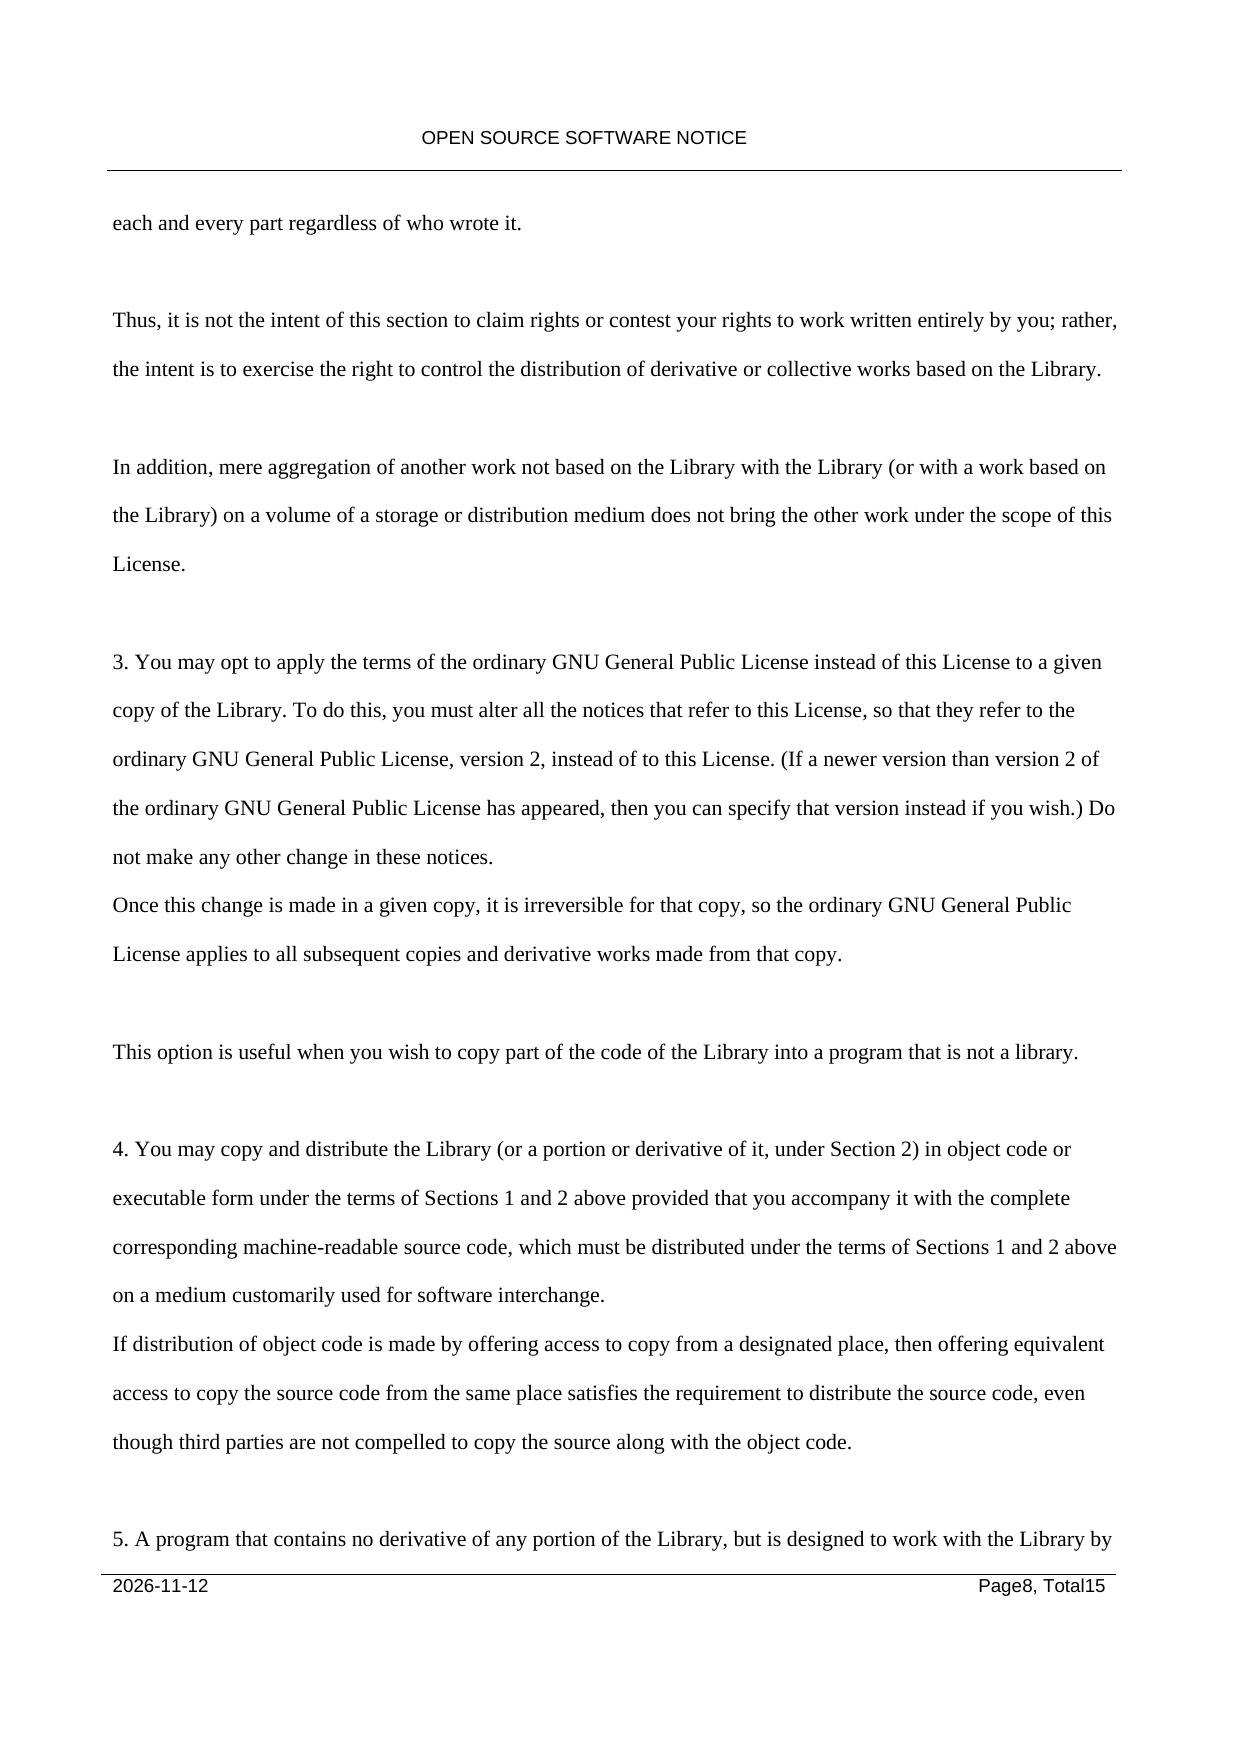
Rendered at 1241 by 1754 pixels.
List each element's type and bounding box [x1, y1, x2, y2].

text [112, 206, 1128, 1555]
